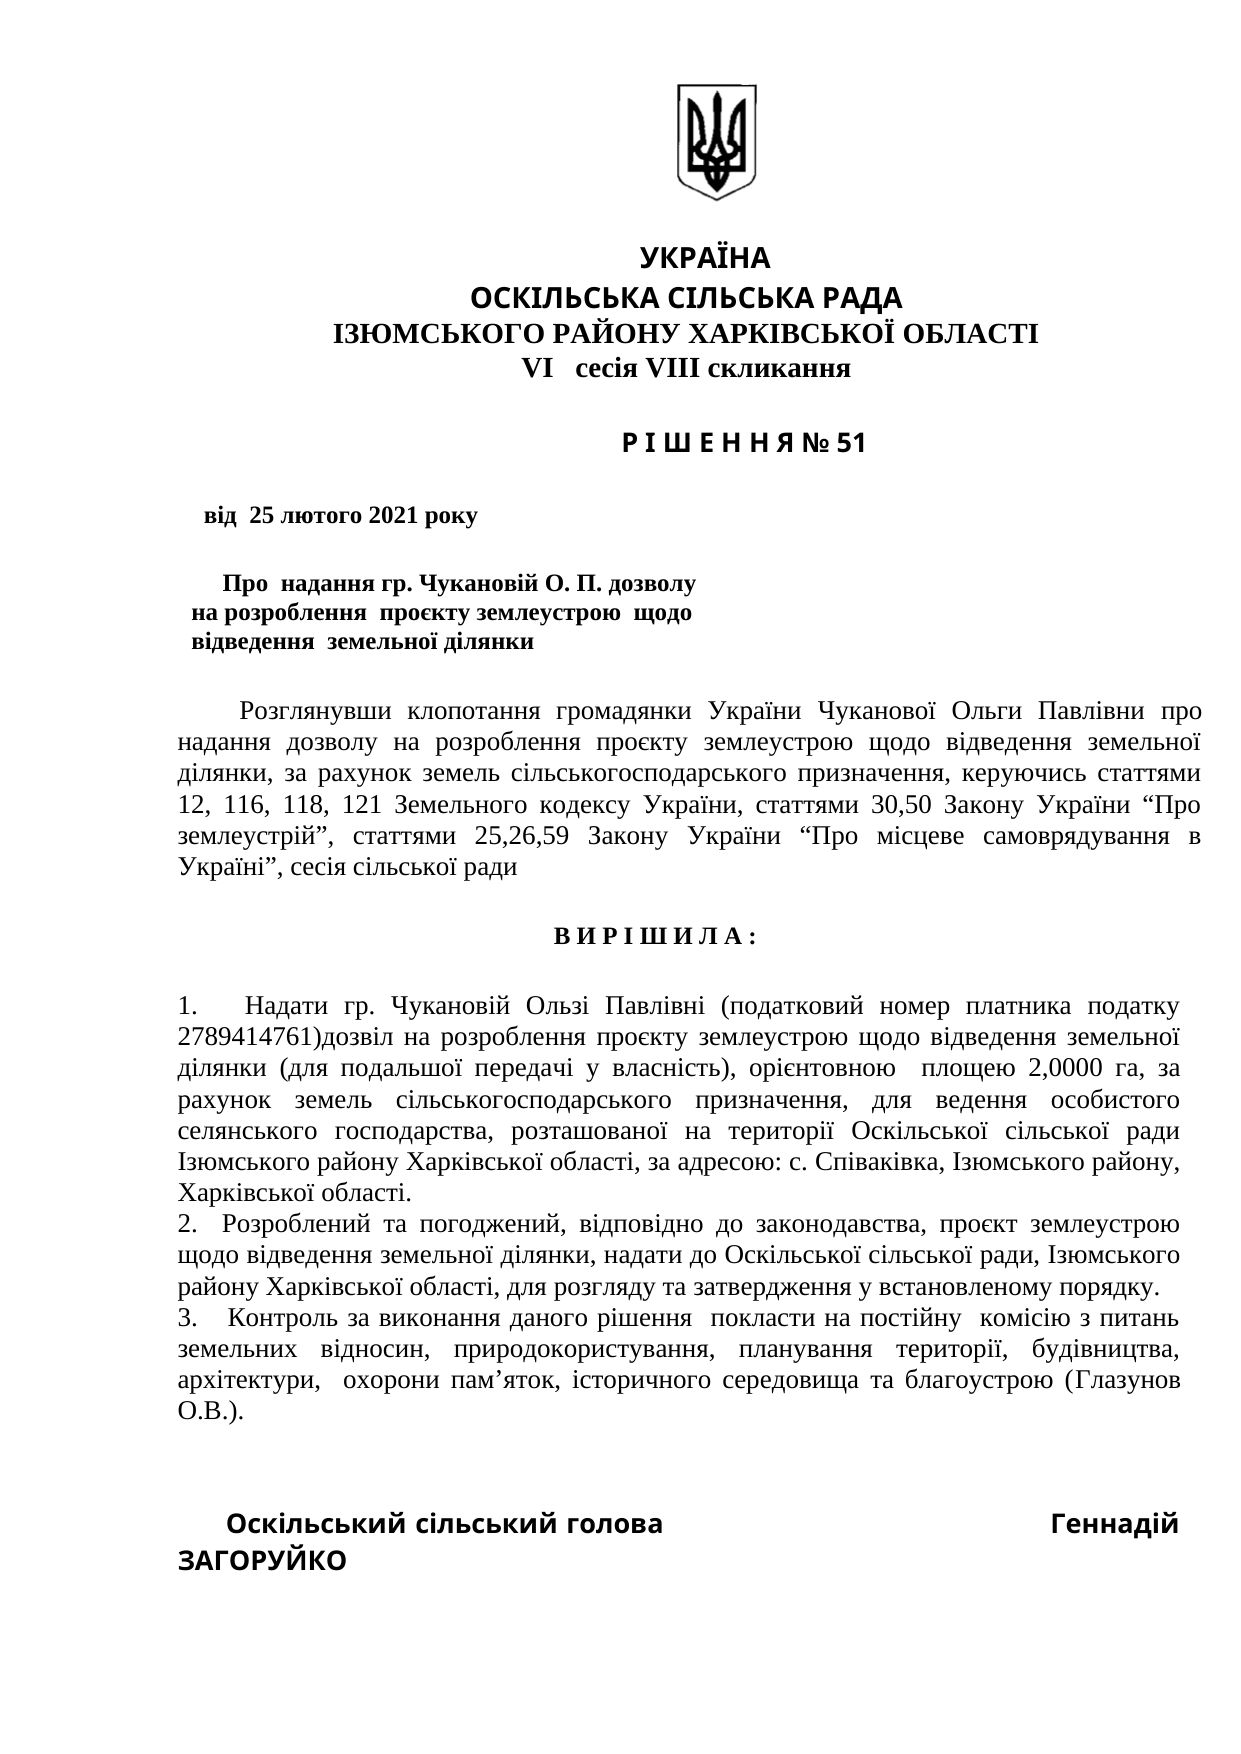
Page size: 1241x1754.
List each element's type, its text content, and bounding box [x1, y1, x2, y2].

picture [641, 84, 800, 238]
text Про надання гр. Чукановій О. П. дозволу [191, 568, 1181, 597]
text на розроблення проєкту землеустрою щодо [191, 597, 1181, 626]
text від 25 лютого 2021 року [191, 500, 1181, 529]
text VI сесія VІІІ скликання [191, 350, 1181, 384]
text 2. Розроблений та погоджений, відповідно до законодавства, проєкт землеустрою щодо відведення земельної ділянки, надати до Оскільської сільської ради, Ізюмського району Харківської області, для розгляду та затвердження у встановленому порядку. [177, 1207, 1181, 1301]
text 1. Надати гр. Чукановій Ользі Павлівні (податковий номер платника податку 2789414761)дозвіл на розроблення проєкту землеустрою щодо відведення земельної ділянки (для подальшої передачі у власність), орієнтовною площею 2,0000 га, за рахунок земель сільськогосподарського призначення, для ведення особистого селянського господарства, розташованої на території Оскільської сільської ради Ізюмського району Харківської області, за адресою: с. Співаківка, Ізюмського району, Харківської області. [177, 989, 1181, 1207]
text УКРАЇНА [191, 237, 1181, 277]
text Розглянувши клопотання громадянки України Чуканової Ольги Павлівни про надання дозволу на розроблення проєкту землеустрою щодо відведення земельної ділянки, за рахунок земель сільськогосподарського призначення, керуючись статтями 12, 116, 118, 121 Земельного кодексу України, статтями 30,50 Закону України “Про землеустрій”, статтями 25,26,59 Закону України “Про місцеве самоврядування в Україні”, сесія сільської ради [177, 694, 1202, 881]
text 3. Контроль за виконання даного рішення покласти на постійну комісію з питань земельних відносин, природокористування, планування території, будівництва, архітектури, охорони пам’яток, історичного середовища та благоустрою (Глазунов О.В.). [177, 1301, 1181, 1425]
text відведення земельної ділянки [191, 626, 1181, 654]
text Оскільський сільський голова Геннадій ЗАГОРУЙКО [177, 1505, 1181, 1578]
text В И Р І Ш И Л А : [191, 921, 1181, 949]
text ОСКІЛЬСЬКА СІЛЬСЬКА РАДА [191, 277, 1181, 317]
text Р І Ш Е Н Н Я № 51 [191, 423, 1181, 460]
text ІЗЮМСЬКОГО РАЙОНУ ХАРКІВСЬКОЇ ОБЛАСТІ [191, 317, 1181, 350]
